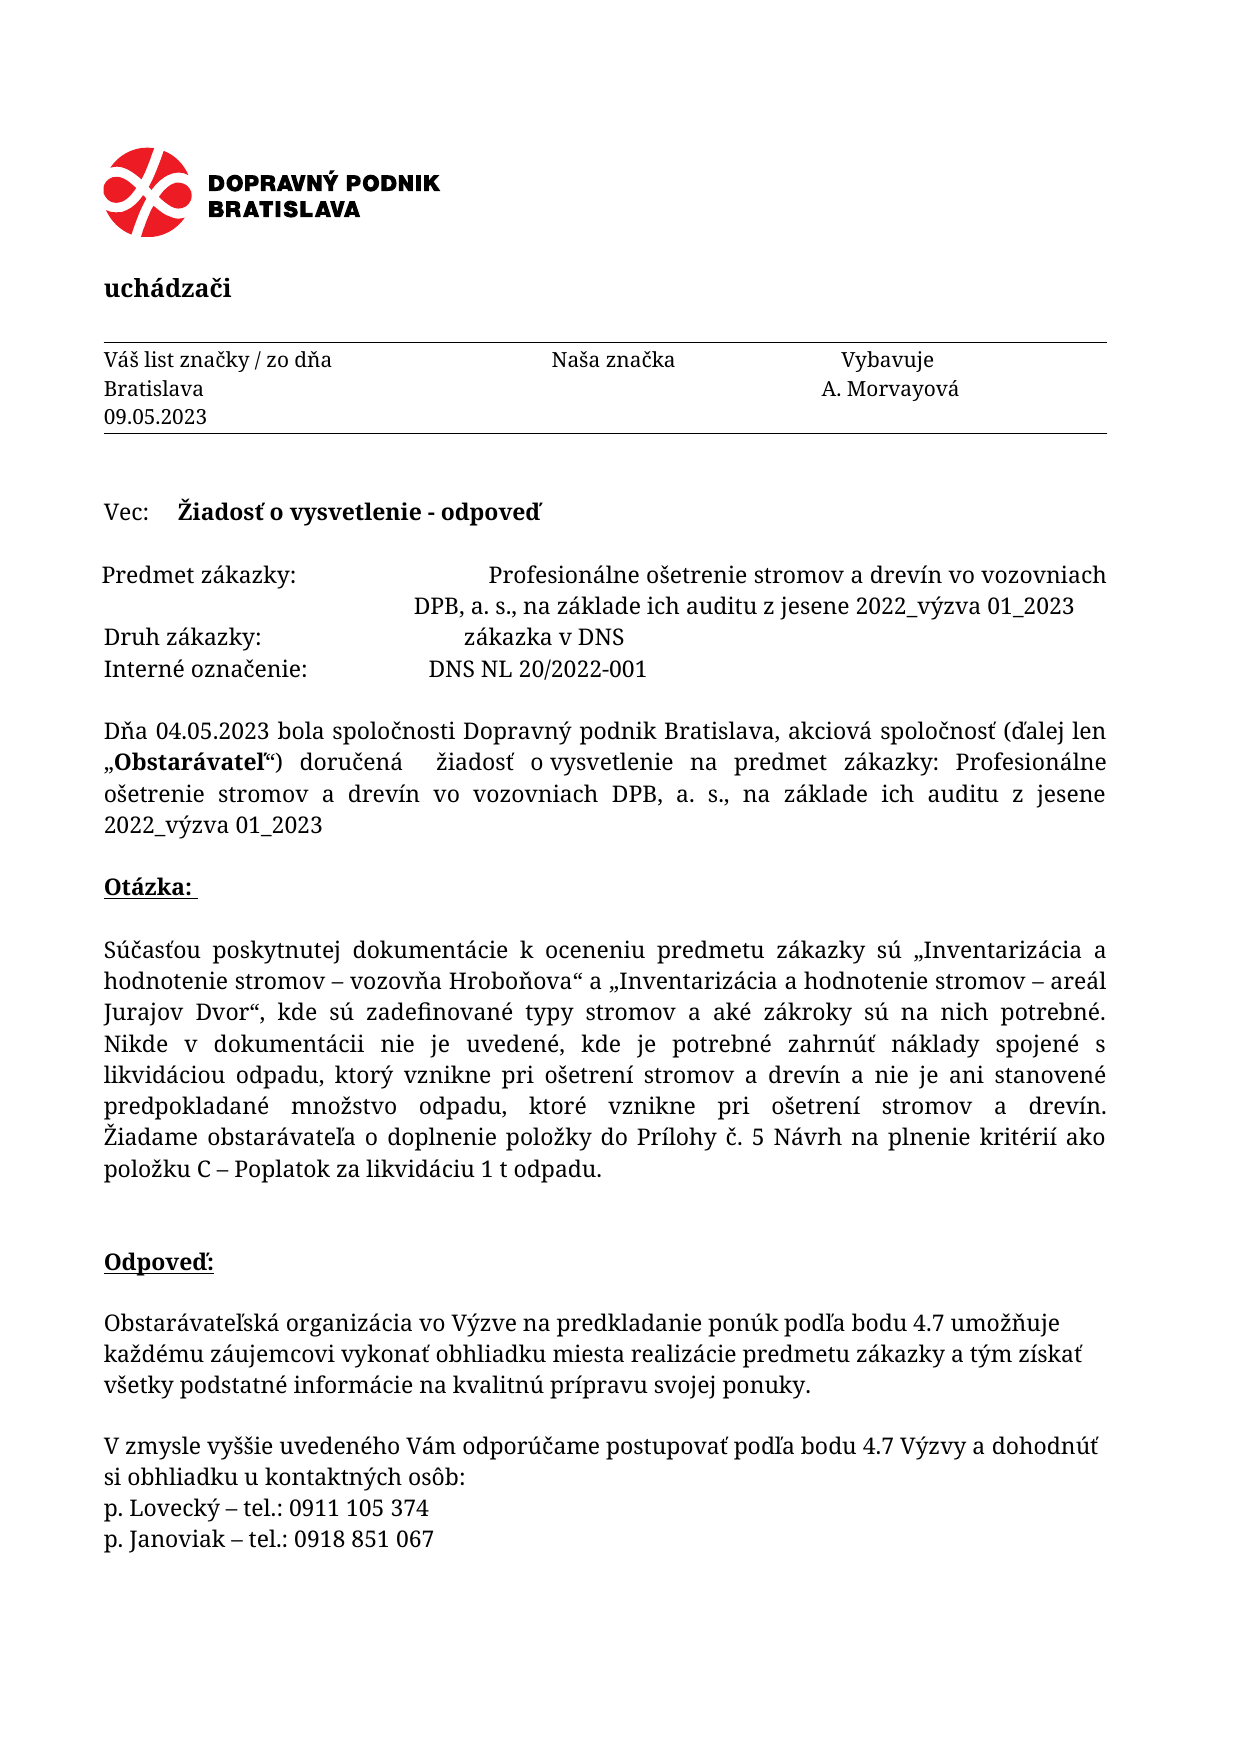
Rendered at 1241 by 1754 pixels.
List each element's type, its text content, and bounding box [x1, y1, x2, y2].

text Vec: Žiadosť o vysvetlenie - odpoveď [103, 496, 1107, 528]
text Predmet zákazky: Profesionálne ošetrenie stromov a drevín vo vozovniach DPB, a. s., na základe ich auditu z jesene 2022_výzva 01_2023 [89, 559, 1107, 621]
text Interné označenie: DNS NL 20/2022-001 [103, 653, 1107, 684]
text Obstarávateľská organizácia vo Výzve na predkladanie ponúk podľa bodu 4.7 umožňuje každému záujemcovi vykonať obhliadku miesta realizácie predmetu zákazky a tým získať všetky podstatné informácie na kvalitnú prípravu svojej ponuky. [103, 1307, 1107, 1401]
text uchádzači [103, 271, 1107, 305]
text Dňa 04.05.2023 bola spoločnosti Dopravný podnik Bratislava, akciová spoločnosť (ďalej len „Obstarávateľ“) doručená žiadosť o vysvetlenie na predmet zákazky: Profesionálne ošetrenie stromov a drevín vo vozovniach DPB, a. s., na základe ich auditu z jesene 2022_výzva 01_2023 [103, 715, 1107, 840]
text p. Janoviak – tel.: 0918 851 067 [103, 1523, 1107, 1555]
text Váš list značky / zo dňa Naša značka Vybavuje Bratislava A. Morvayová 09.05.2023 [103, 343, 1107, 434]
text V zmysle vyššie uvedeného Vám odporúčame postupovať podľa bodu 4.7 Výzvy a dohodnúť si obhliadku u kontaktných osôb: [103, 1430, 1107, 1492]
text Otázka: [103, 871, 1107, 903]
text Odpoveď: [103, 1246, 1107, 1278]
text Druh zákazky: zákazka v DNS [103, 621, 1107, 653]
text Súčasťou poskytnutej dokumentácie k oceneniu predmetu zákazky sú „Inventarizácia a hodnotenie stromov – vozovňa Hroboňova“ a „Inventarizácia a hodnotenie stromov – areál Jurajov Dvor“, kde sú zadefinované typy stromov a aké zákroky sú na nich potrebné. Nikde v dokumentácii nie je uvedené, kde je potrebné zahrnúť náklady spojené s likvidáciou odpadu, ktorý vznikne pri ošetrení stromov a drevín a nie je ani stanovené predpokladané množstvo odpadu, ktoré vznikne pri ošetrení stromov a drevín. Žiadame obstarávateľa o doplnenie položky do Prílohy č. 5 Návrh na plnenie kritérií ako položku C – Poplatok za likvidáciu 1 t odpadu. [103, 903, 1107, 1184]
text p. Lovecký – tel.: 0911 105 374 [103, 1492, 1107, 1523]
